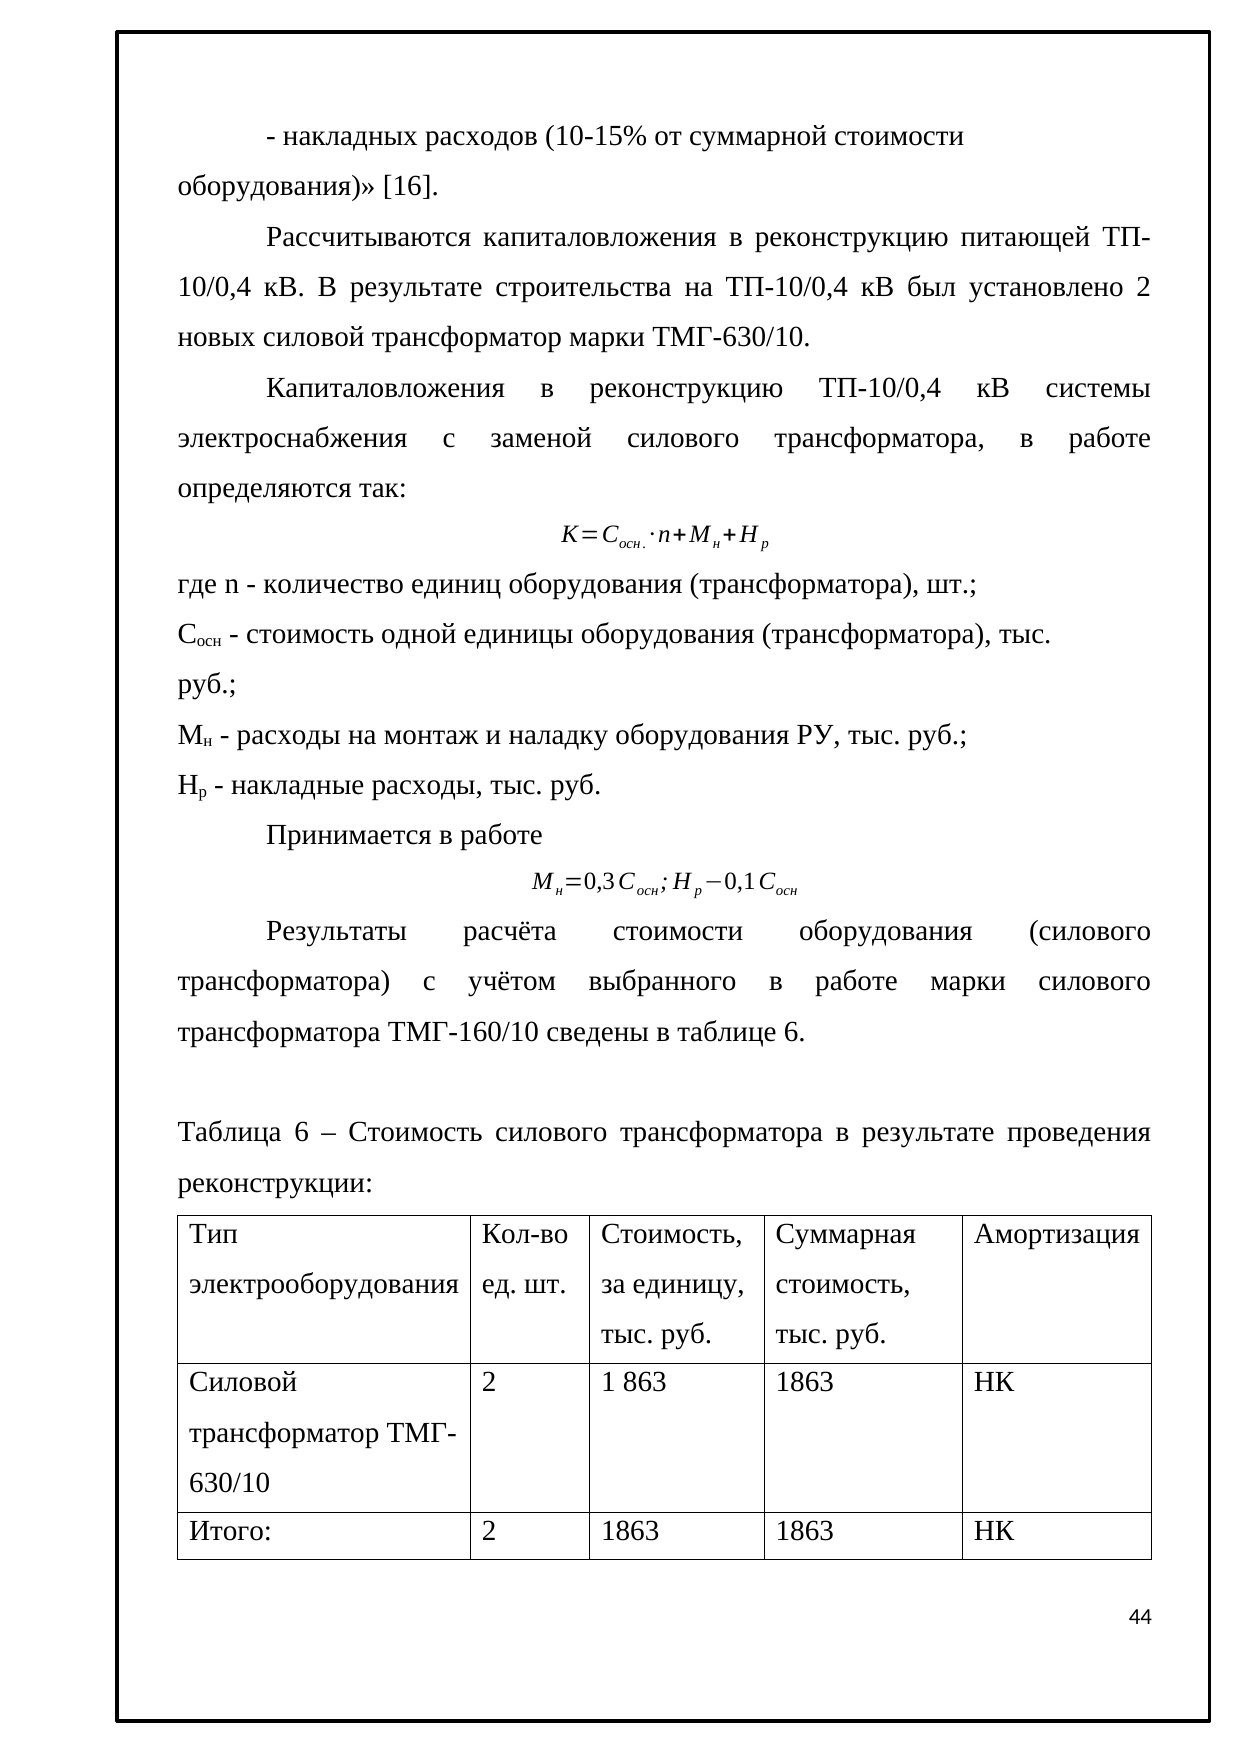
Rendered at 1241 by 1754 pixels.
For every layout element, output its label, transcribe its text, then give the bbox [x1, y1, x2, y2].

table_cell Итого: [178, 1513, 470, 1559]
table_cell 1863 [765, 1364, 962, 1512]
text руб.; [177, 667, 1152, 700]
table_header Амортизация [963, 1216, 1151, 1363]
table_cell НК [963, 1364, 1151, 1512]
text Результаты расчёта стоимости оборудования (силового трансформатора) с учётом выбранного в работе марки силового трансформатора ТМГ-160/10 сведены в таблице 6. [177, 913, 1152, 1047]
text Рассчитываются капиталовложения в реконструкцию питающей ТП-10/0,4 кВ. В результате строительства на ТП-10/0,4 кВ был установлено 2 новых силовой трансформатор марки ТМГ-630/10. [177, 219, 1152, 353]
text Принимается в работе [177, 817, 1152, 851]
table_cell 1863 [590, 1513, 764, 1559]
table_header Кол-во ед. шт. [471, 1216, 589, 1363]
text Таблица 6 – Стоимость силового трансформатора в результате проведения реконструкции: [177, 1114, 1152, 1198]
text Капиталовложения в реконструкцию ТП-10/0,4 кВ системы электроснабжения с заменой силового трансформатора, в работе определяются так: [177, 370, 1152, 504]
text - накладных расходов (10-15% от суммарной стоимости оборудования)» [16]. [177, 118, 1152, 202]
table_cell НК [963, 1513, 1151, 1559]
text Мн - расходы на монтаж и наладку оборудования РУ, тыс. руб.; [177, 717, 1152, 750]
text где n - количество единиц оборудования (трансформатора), шт.; [177, 566, 1152, 599]
table_cell 1863 [765, 1513, 962, 1559]
text Нр - накладные расходы, тыс. руб. [177, 767, 1152, 801]
table_cell 2 [471, 1513, 589, 1559]
table_cell Силовой трансформатор ТМГ-630/10 [178, 1364, 470, 1512]
table_cell 1 863 [590, 1364, 764, 1512]
text Cосн - стоимость одной единицы оборудования (трансформатора), тыс. [177, 616, 1152, 650]
table_header Стоимость, за единицу, тыс. руб. [590, 1216, 764, 1363]
table_cell 2 [471, 1364, 589, 1512]
table_header Тип электрооборудования [178, 1216, 470, 1363]
table_header Суммарная стоимость, тыс. руб. [765, 1216, 962, 1363]
